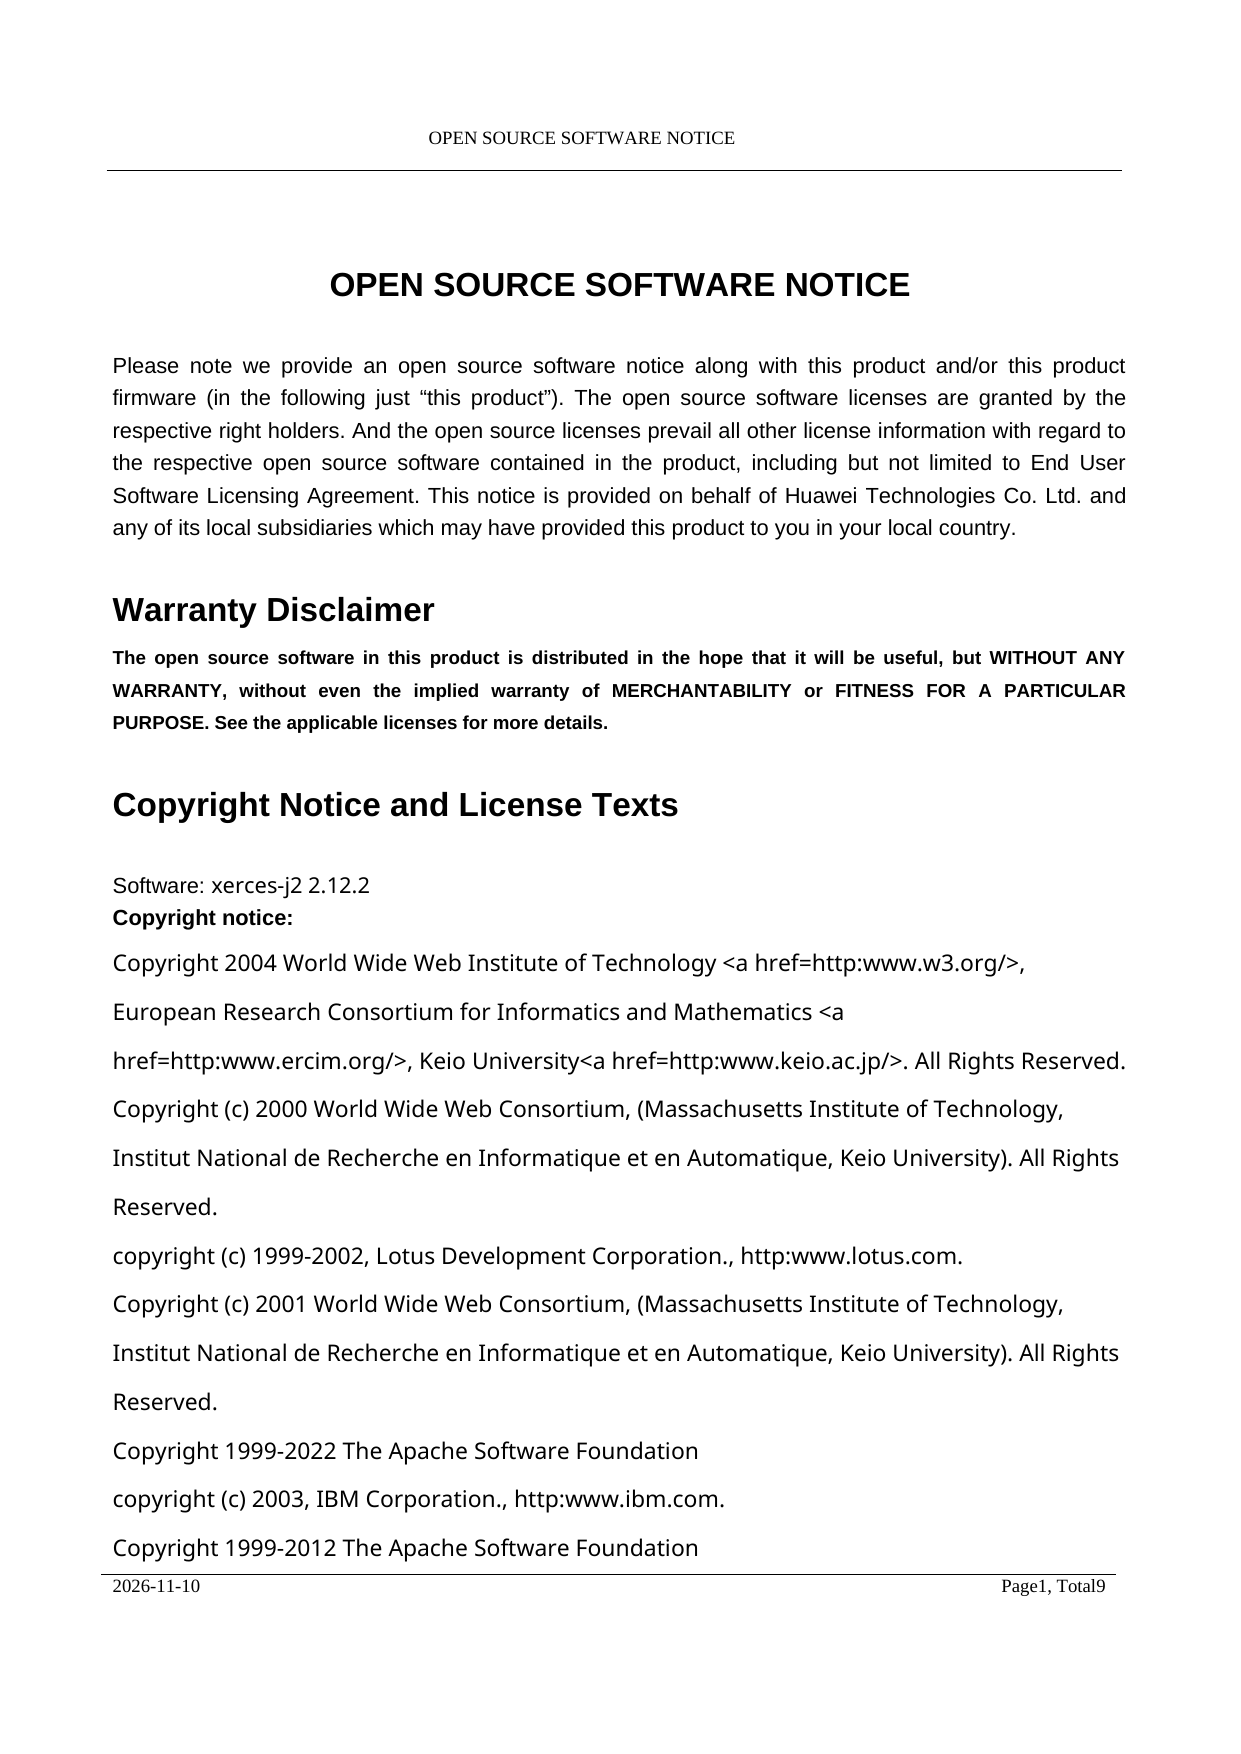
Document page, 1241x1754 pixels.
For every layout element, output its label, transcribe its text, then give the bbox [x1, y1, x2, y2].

text The open source software in this product is distributed in the hope that it will be useful, but WITHOUT ANY WARRANTY, without even the implied warranty of MERCHANTABILITY or FITNESS FOR A PARTICULAR PURPOSE. See the applicable licenses for more details. [112, 641, 1128, 739]
text Copyright notice: [112, 901, 1128, 934]
text Please note we provide an open source software notice along with this product and/or this product firmware (in the following just “this product”). The open source software licenses are granted by the respective right holders. And the open source licenses prevail all other license information with regard to the respective open source software contained in the product, including but not limited to End User Software Licensing Agreement. This notice is provided on behalf of Huawei Technologies Co. Ltd. and any of its local subsidiaries which may have provided this product to you in your local country. [112, 349, 1128, 544]
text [112, 947, 1128, 1564]
text Software: xerces-j2 2.12.2 [112, 869, 1128, 901]
text OPEN SOURCE SOFTWARE NOTICE [112, 251, 1128, 316]
text Warranty Disclaimer [112, 576, 1128, 641]
text Copyright Notice and License Texts [112, 771, 1128, 836]
